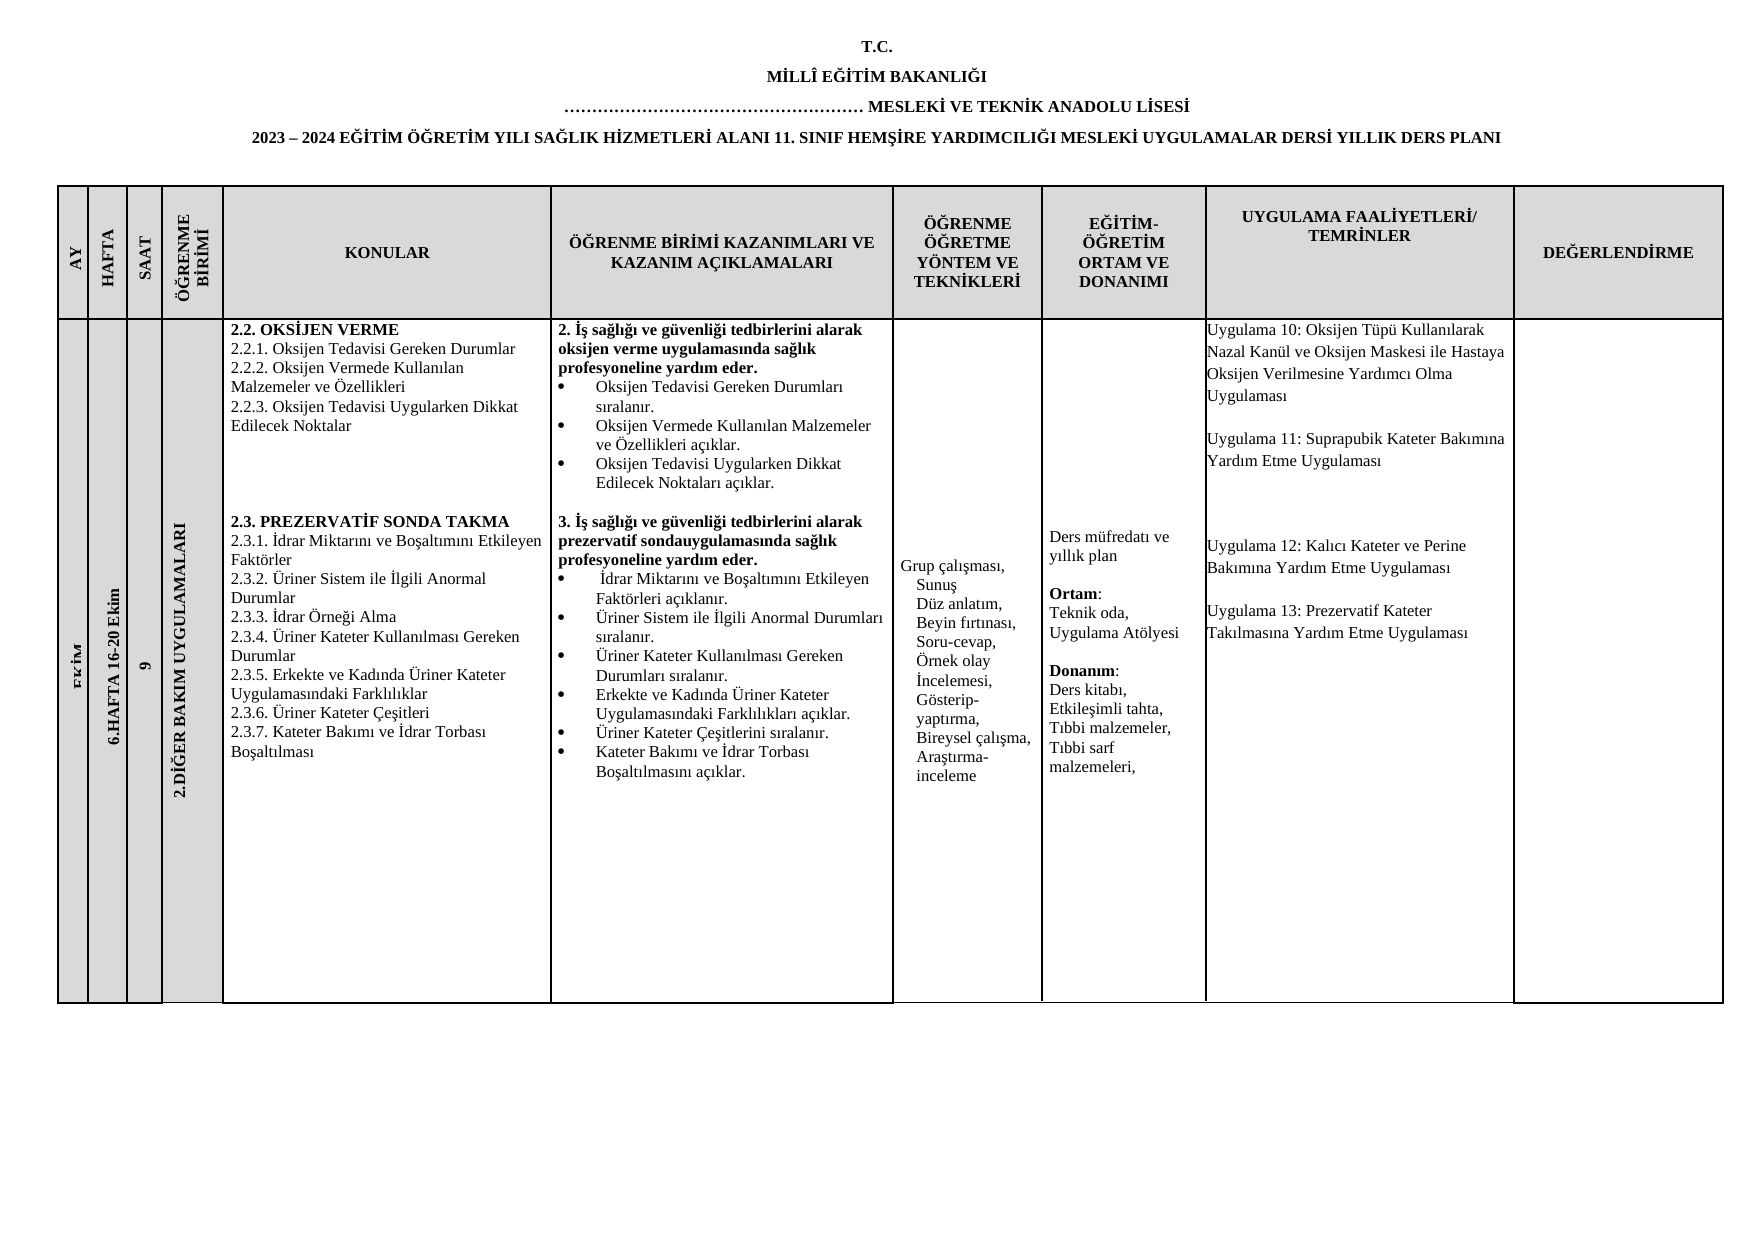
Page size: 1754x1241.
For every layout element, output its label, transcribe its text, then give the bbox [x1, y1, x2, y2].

table_header AY [59, 187, 87, 318]
table_cell 2.DİĞER BAKIM UYGULAMALARI [163, 320, 222, 1002]
table_header DEĞERLENDİRME [1515, 187, 1722, 318]
table_cell EKİM [59, 320, 87, 1002]
table_cell Grup çalışması, Sunuş Düz anlatım, Beyin fırtınası, Soru-cevap, Örnek olay İncelemesi, Gösterip- yaptırma, Bireysel çalışma, Araştırma-inceleme [894, 320, 1042, 1002]
table_header ÖĞRENME BİRİMİ [163, 187, 222, 318]
table_header UYGULAMA FAALİYETLERİ/ TEMRİNLER [1207, 187, 1513, 318]
table_header HAFTA [89, 187, 126, 318]
table_header ÖĞRENME ÖĞRETME YÖNTEM VE TEKNİKLERİ [894, 187, 1041, 318]
table_cell 2. İş sağlığı ve güvenliği tedbirlerini alarak oksijen verme uygulamasında sağlık profesyoneline yardım eder. Oksijen Tedavisi Gereken Durumları sıralanır. Oksijen Vermede Kullanılan Malzemeler ve Özellikleri açıklar. Oksijen Tedavisi Uygularken Dikkat Edilecek Noktaları açıklar. 3. İş sağlığı ve güvenliği tedbirlerini alarak prezervatif sondauygulamasında sağlık profesyoneline yardım eder. İdrar Miktarını ve Boşaltımını Etkileyen Faktörleri açıklanır. Üriner Sistem ile İlgili Anormal Durumları sıralanır. Üriner Kateter Kullanılması Gereken Durumları sıralanır. Erkekte ve Kadında Üriner Kateter Uygulamasındaki Farklılıkları açıklar. Üriner Kateter Çeşitlerini sıralanır. Kateter Bakımı ve İdrar Torbası Boşaltılmasını açıklar. [552, 320, 892, 1002]
table_header ÖĞRENME BİRİMİ KAZANIMLARI VE KAZANIM AÇIKLAMALARI [552, 187, 892, 318]
table_header EĞİTİM-ÖĞRETİM ORTAM VE DONANIMI [1043, 187, 1205, 318]
table_header SAAT [128, 187, 161, 318]
table_cell [1515, 320, 1722, 1002]
table_cell 9 [128, 320, 161, 1002]
table_cell 6.HAFTA 16-20 Ekim [89, 320, 126, 1002]
table_cell 2.2. OKSİJEN VERME 2.2.1. Oksijen Tedavisi Gereken Durumlar 2.2.2. Oksijen Vermede Kullanılan Malzemeler ve Özellikleri 2.2.3. Oksijen Tedavisi Uygularken Dikkat Edilecek Noktalar 2.3. PREZERVATİF SONDA TAKMA 2.3.1. İdrar Miktarını ve Boşaltımını Etkileyen Faktörler 2.3.2. Üriner Sistem ile İlgili Anormal Durumlar 2.3.3. İdrar Örneği Alma 2.3.4. Üriner Kateter Kullanılması Gereken Durumlar 2.3.5. Erkekte ve Kadında Üriner Kateter Uygulamasındaki Farklılıklar 2.3.6. Üriner Kateter Çeşitleri 2.3.7. Kateter Bakımı ve İdrar Torbası Boşaltılması [224, 320, 550, 1002]
table_header KONULAR [224, 187, 550, 318]
table_cell Uygulama 10: Oksijen Tüpü Kullanılarak Nazal Kanül ve Oksijen Maskesi ile Hastaya Oksijen Verilmesine Yardımcı Olma Uygulaması Uygulama 11: Suprapubik Kateter Bakımına Yardım Etme Uygulaması Uygulama 12: Kalıcı Kateter ve Perine Bakımına Yardım Etme Uygulaması Uygulama 13: Prezervatif Kateter Takılmasına Yardım Etme Uygulaması [1206, 320, 1513, 1002]
